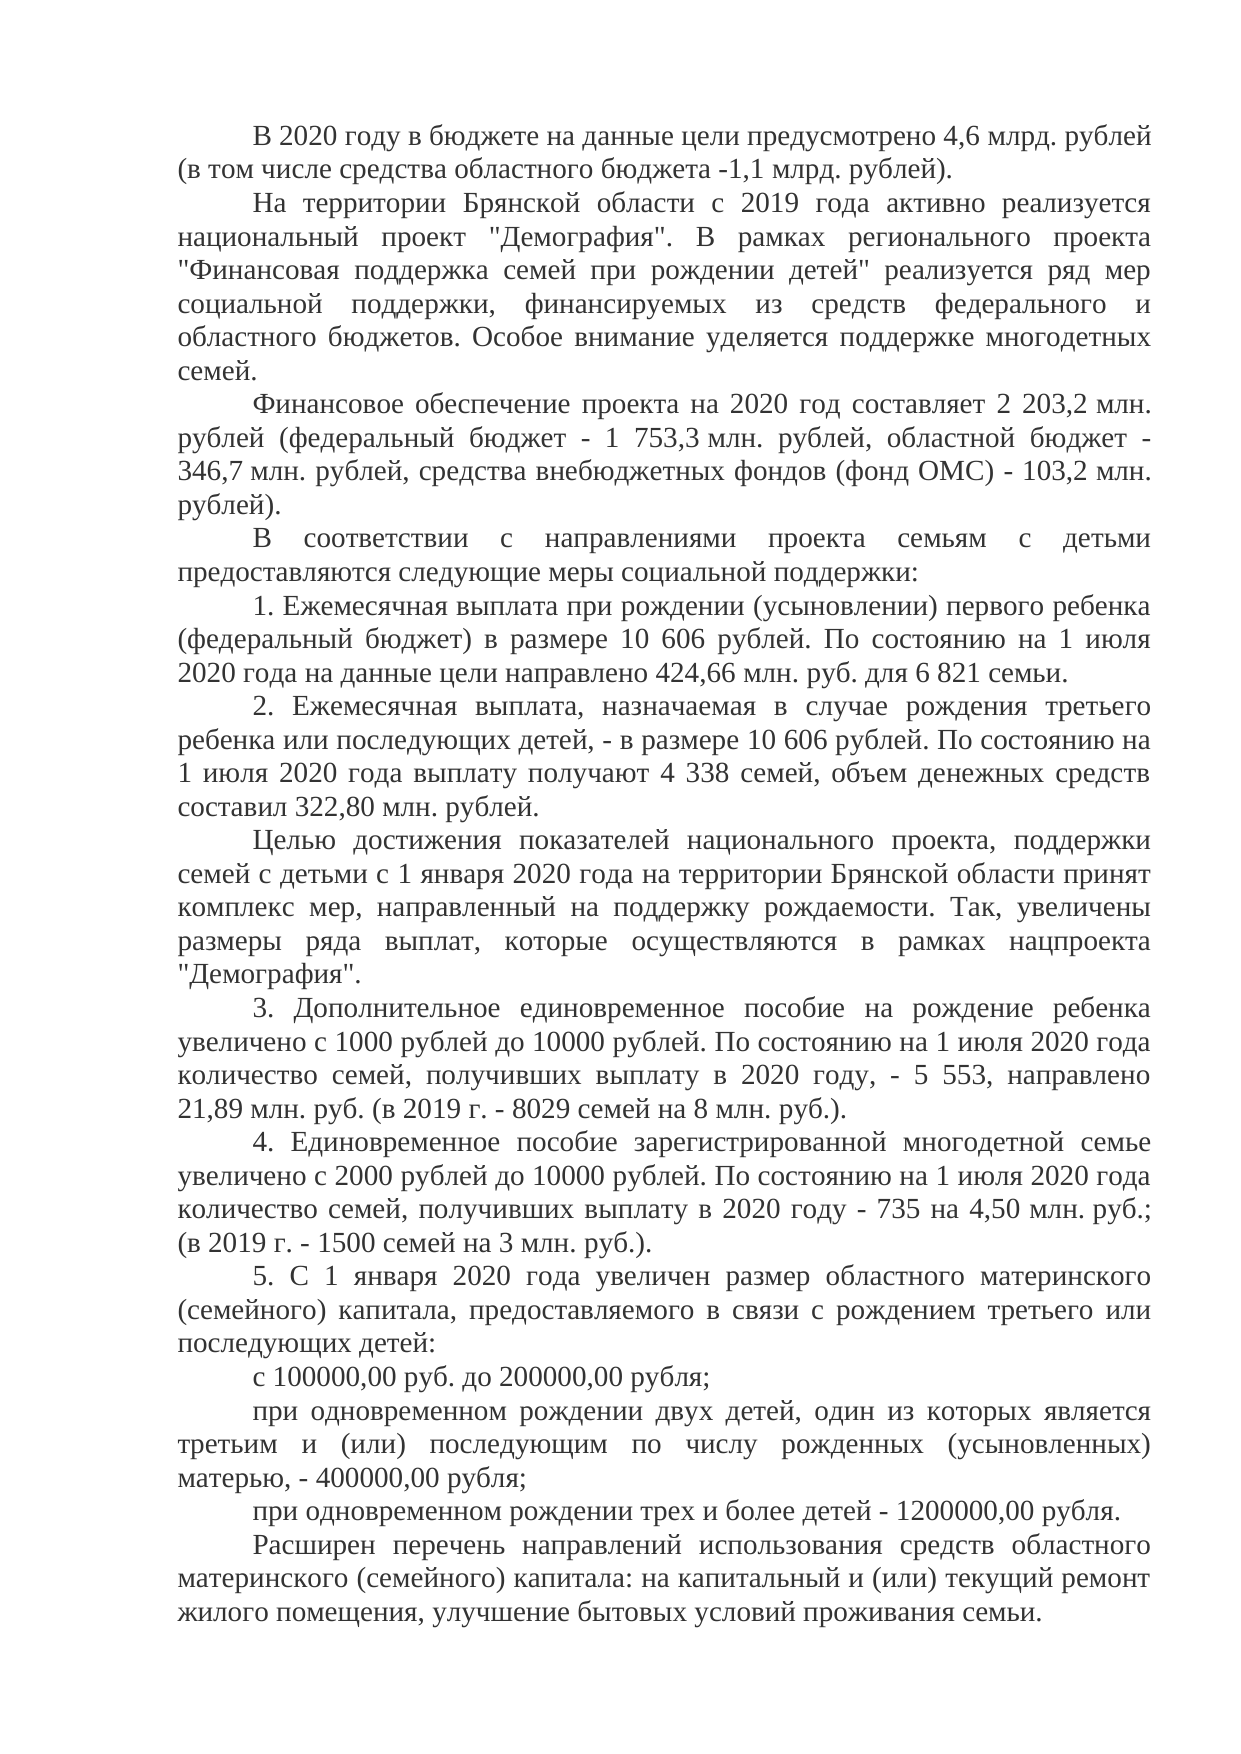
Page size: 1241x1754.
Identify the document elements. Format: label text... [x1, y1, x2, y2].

text 2. Ежемесячная выплата, назначаемая в случае рождения третьего ребенка или последующих детей, - в размере 10 606 рублей. По состоянию на 1 июля 2020 года выплату получают 4 338 семей, объем денежных средств составил 322,80 млн. рублей. [177, 688, 1152, 822]
text На территории Брянской области с 2019 года активно реализуется национальный проект "Демография". В рамках регионального проекта "Финансовая поддержка семей при рождении детей" реализуется ряд мер социальной поддержки, финансируемых из средств федерального и областного бюджетов. Особое внимание уделяется поддержке многодетных семей. [177, 185, 1152, 386]
text 3. Дополнительное единовременное пособие на рождение ребенка увеличено с 1000 рублей до 10000 рублей. По состоянию на 1 июля 2020 года количество семей, получивших выплату в 2020 году, - 5 553, направлено 21,89 млн. руб. (в 2019 г. - 8029 семей на 8 млн. руб.). [177, 990, 1152, 1124]
text с 100000,00 руб. до 200000,00 рубля; [177, 1359, 1152, 1393]
text В соответствии с направлениями проекта семьям с детьми предоставляются следующие меры социальной поддержки: [177, 521, 1152, 588]
text 1. Ежемесячная выплата при рождении (усыновлении) первого ребенка (федеральный бюджет) в размере 10 606 рублей. По состоянию на 1 июля 2020 года на данные цели направлено 424,66 млн. руб. для 6 821 семьи. [177, 588, 1152, 688]
text при одновременном рождении двух детей, один из которых является третьим и (или) последующим по числу рожденных (усыновленных) матерью, - 400000,00 рубля; [177, 1393, 1152, 1493]
text 4. Единовременное пособие зарегистрированной многодетной семье увеличено с 2000 рублей до 10000 рублей. По состоянию на 1 июля 2020 года количество семей, получивших выплату в 2020 году - 735 на 4,50 млн. руб.; (в 2019 г. - 1500 семей на 3 млн. руб.). [177, 1124, 1152, 1258]
text 5. С 1 января 2020 года увеличен размер областного материнского (семейного) капитала, предоставляемого в связи с рождением третьего или последующих детей: [177, 1258, 1152, 1359]
text Расширен перечень направлений использования средств областного материнского (семейного) капитала: на капитальный и (или) текущий ремонт жилого помещения, улучшение бытовых условий проживания семьи. [177, 1527, 1152, 1627]
text Финансовое обеспечение проекта на 2020 год составляет 2 203,2 млн. рублей (федеральный бюджет - 1 753,3 млн. рублей, областной бюджет - 346,7 млн. рублей, средства внебюджетных фондов (фонд ОМС) - 103,2 млн. рублей). [177, 386, 1152, 521]
text В 2020 году в бюджете на данные цели предусмотрено 4,6 млрд. рублей (в том числе средства областного бюджета -1,1 млрд. рублей). [177, 118, 1152, 185]
text при одновременном рождении трех и более детей - 1200000,00 рубля. [177, 1493, 1152, 1527]
text Целью достижения показателей национального проекта, поддержки семей с детьми с 1 января 2020 года на территории Брянской области принят комплекс мер, направленный на поддержку рождаемости. Так, увеличены размеры ряда выплат, которые осуществляются в рамках нацпроекта "Демография". [177, 822, 1152, 990]
